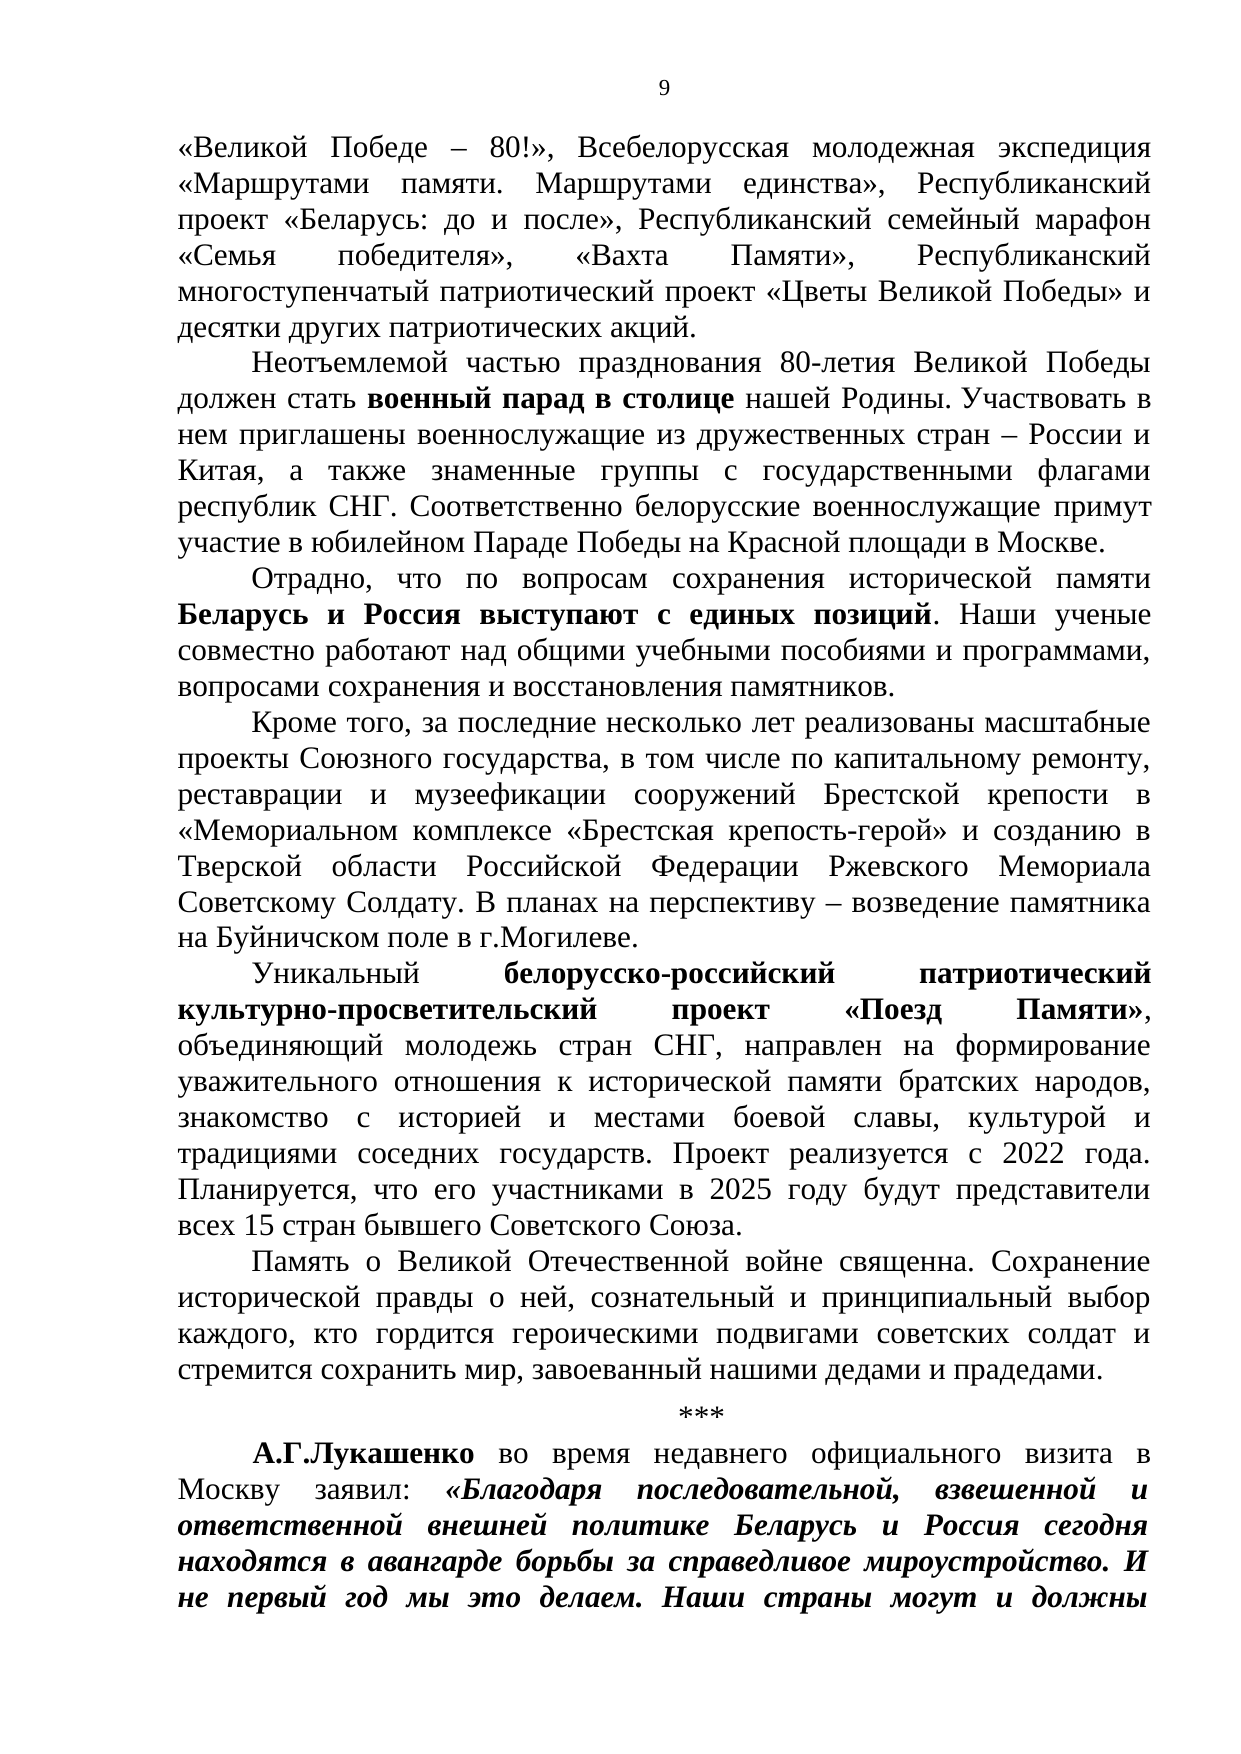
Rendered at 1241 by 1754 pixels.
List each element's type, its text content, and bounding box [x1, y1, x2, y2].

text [177, 1434, 1152, 1614]
text *** [177, 1398, 1152, 1434]
text Память о Великой Отечественной войне священна. Сохранение исторической правды о ней, сознательный и принципиальный выбор каждого, кто гордится героическими подвигами советских солдат и стремится сохранить мир, завоеванный нашими дедами и прадедами. [177, 1242, 1152, 1386]
text Кроме того, за последние несколько лет реализованы масштабные проекты Союзного государства, в том числе по капитальному ремонту, реставрации и музеефикации сооружений Брестской крепости в «Мемориальном комплексе «Брестская крепость-герой» и созданию в Тверской области Российской Федерации Ржевского Мемориала Советскому Солдату. В планах на перспективу – возведение памятника на Буйничском поле в г.Могилеве. [177, 703, 1152, 955]
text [177, 128, 1152, 344]
text Уникальный белорусско-российский патриотический культурно-просветительский проект «Поезд Памяти», объединяющий молодежь стран СНГ, направлен на формирование уважительного отношения к исторической памяти братских народов, знакомство с историей и местами боевой славы, культурой и традициями соседних государств. Проект реализуется с 2022 года. Планируется, что его участниками в 2025 году будут представители всех 15 стран бывшего Советского Союза. [177, 955, 1152, 1242]
text Неотъемлемой частью празднования 80-летия Великой Победы должен стать военный парад в столице нашей Родины. Участвовать в нем приглашены военнослужащие из дружественных стран – России и Китая, а также знаменные группы с государственными флагами республик СНГ. Соответственно белорусские военнослужащие примут участие в юбилейном Параде Победы на Красной площади в Москве. [177, 344, 1152, 559]
text Отрадно, что по вопросам сохранения исторической памяти Беларусь и Россия выступают с единых позиций. Наши ученые совместно работают над общими учебными пособиями и программами, вопросами сохранения и восстановления памятников. [177, 559, 1152, 703]
